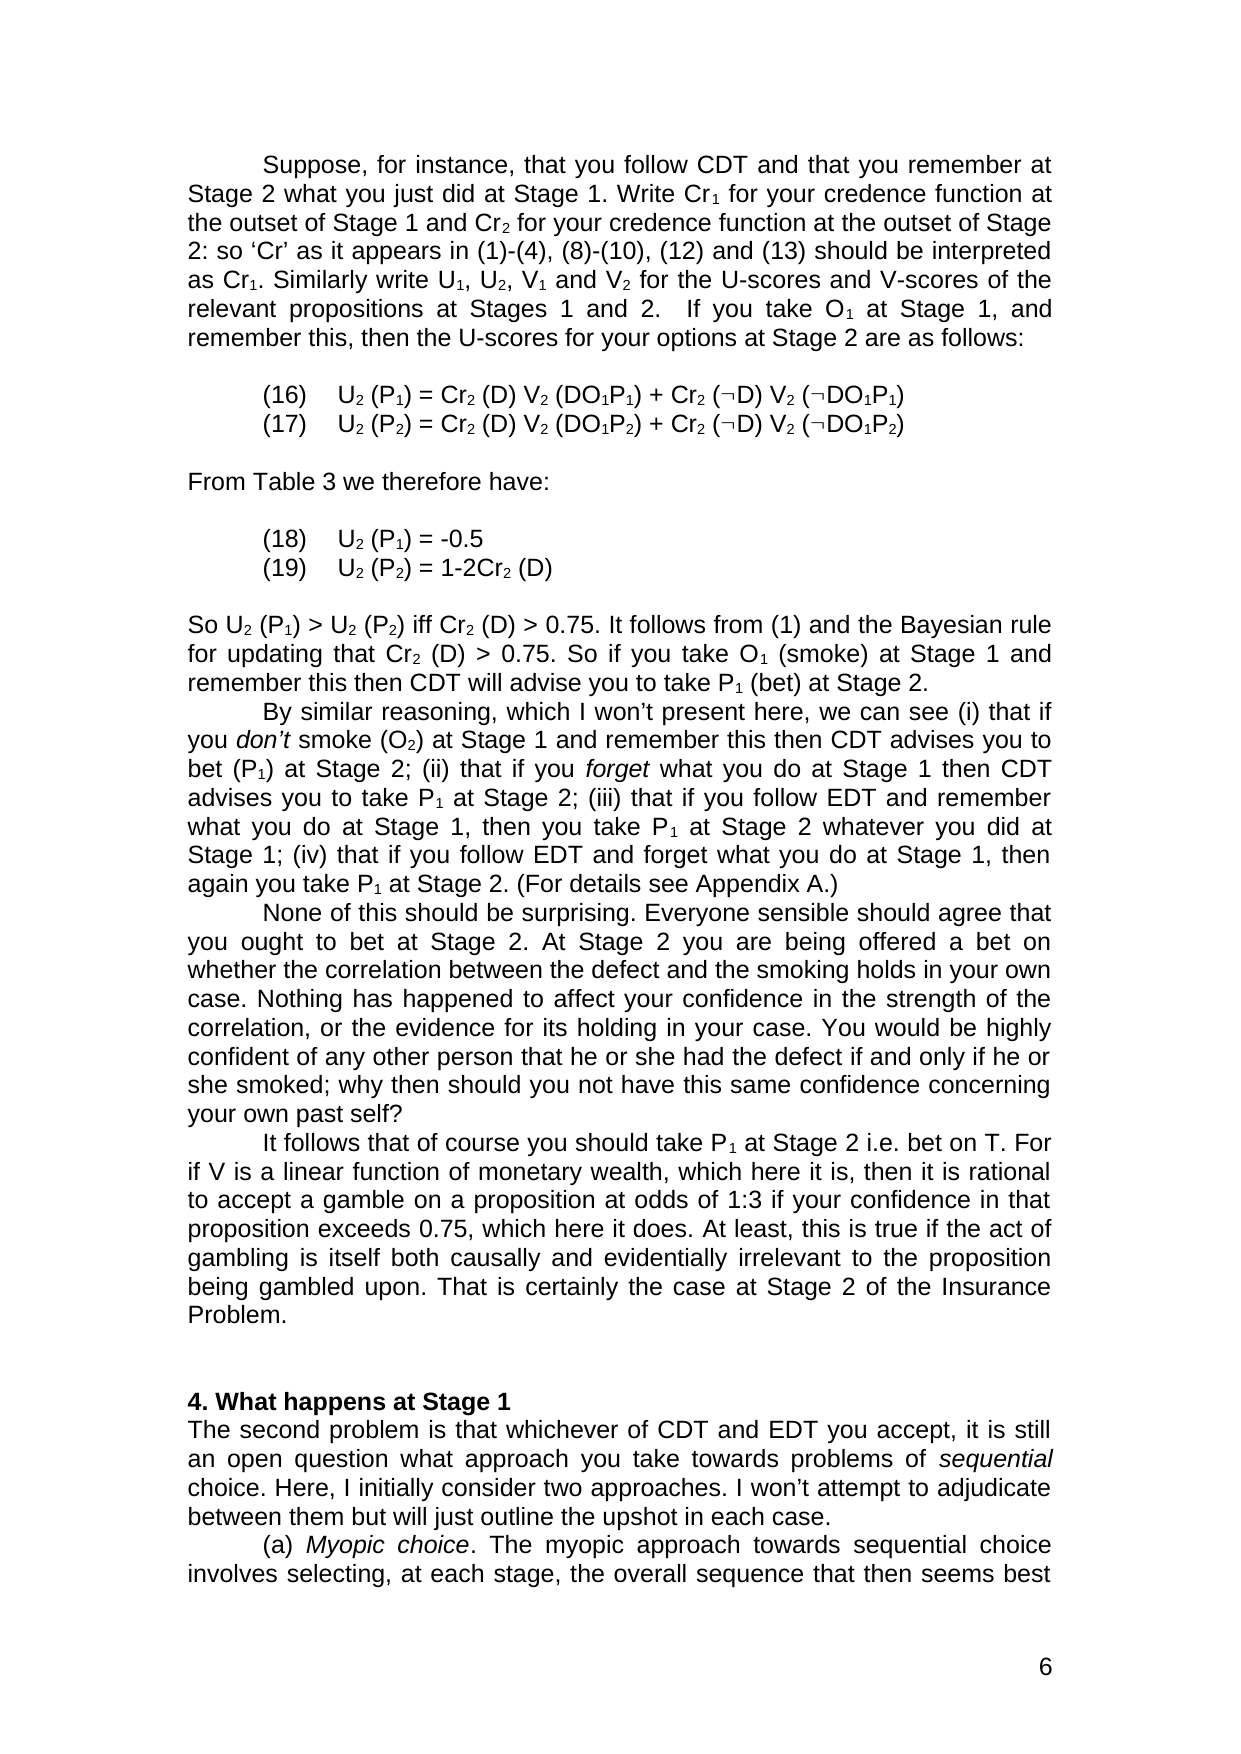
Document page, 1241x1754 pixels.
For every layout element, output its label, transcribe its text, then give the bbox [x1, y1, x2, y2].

text The second problem is that whichever of CDT and EDT you accept, it is still an open question what approach you take towards problems of sequential choice. Here, I initially consider two approaches. I won’t attempt to adjudicate between them but will just outline the upshot in each case. [187, 1415, 1053, 1530]
list U2 (P2) = 1-2Cr2 (D) [262, 553, 1053, 581]
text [187, 1530, 1053, 1588]
text It follows that of course you should take P1 at Stage 2 i.e. bet on T. For if V is a linear function of monetary wealth, which here it is, then it is rational to accept a gamble on a proposition at odds of 1:3 if your confidence in that proposition exceeds 0.75, which here it does. At least, this is true if the act of gambling is itself both causally and evidentially irrelevant to the proposition being gambled upon. That is certainly the case at Stage 2 of the Insurance Problem. [187, 1128, 1053, 1329]
text 4. What happens at Stage 1 [187, 1386, 1053, 1415]
text So U2 (P1) > U2 (P2) iff Cr2 (D) > 0.75. It follows from (1) and the Bayesian rule for updating that Cr2 (D) > 0.75. So if you take O1 (smoke) at Stage 1 and remember this then CDT will advise you to take P1 (bet) at Stage 2. [187, 610, 1053, 696]
list U2 (P1) = Cr2 (D) V2 (DO1P1) + Cr2 (D) V2 (DO1P1) [262, 380, 1053, 409]
list U2 (P1) = -0.5 [262, 524, 1053, 553]
text By similar reasoning, which I won’t present here, we can see (i) that if you don’t smoke (O2) at Stage 1 and remember this then CDT advises you to bet (P1) at Stage 2; (ii) that if you forget what you do at Stage 1 then CDT advises you to take P1 at Stage 2; (iii) that if you follow EDT and remember what you do at Stage 1, then you take P1 at Stage 2 whatever you did at Stage 1; (iv) that if you follow EDT and forget what you do at Stage 1, then again you take P1 at Stage 2. (For details see Appendix A.) [187, 696, 1053, 898]
list U2 (P2) = Cr2 (D) V2 (DO1P2) + Cr2 (D) V2 (DO1P2) [262, 409, 1053, 438]
text From Table 3 we therefore have: [187, 466, 1053, 495]
text Suppose, for instance, that you follow CDT and that you remember at Stage 2 what you just did at Stage 1. Write Cr1 for your credence function at the outset of Stage 1 and Cr2 for your credence function at the outset of Stage 2: so ‘Cr’ as it appears in (1)-(4), (8)-(10), (12) and (13) should be interpreted as Cr1. Similarly write U1, U2, V1 and V2 for the U-scores and V-scores of the relevant propositions at Stages 1 and 2. If you take O1 at Stage 1, and remember this, then the U-scores for your options at Stage 2 are as follows: [187, 150, 1053, 351]
text None of this should be surprising. Everyone sensible should agree that you ought to bet at Stage 2. At Stage 2 you are being offered a bet on whether the correlation between the defect and the smoking holds in your own case. Nothing has happened to affect your confidence in the strength of the correlation, or the evidence for its holding in your case. You would be highly confident of any other person that he or she had the defect if and only if he or she smoked; why then should you not have this same confidence concerning your own past self? [187, 898, 1053, 1128]
